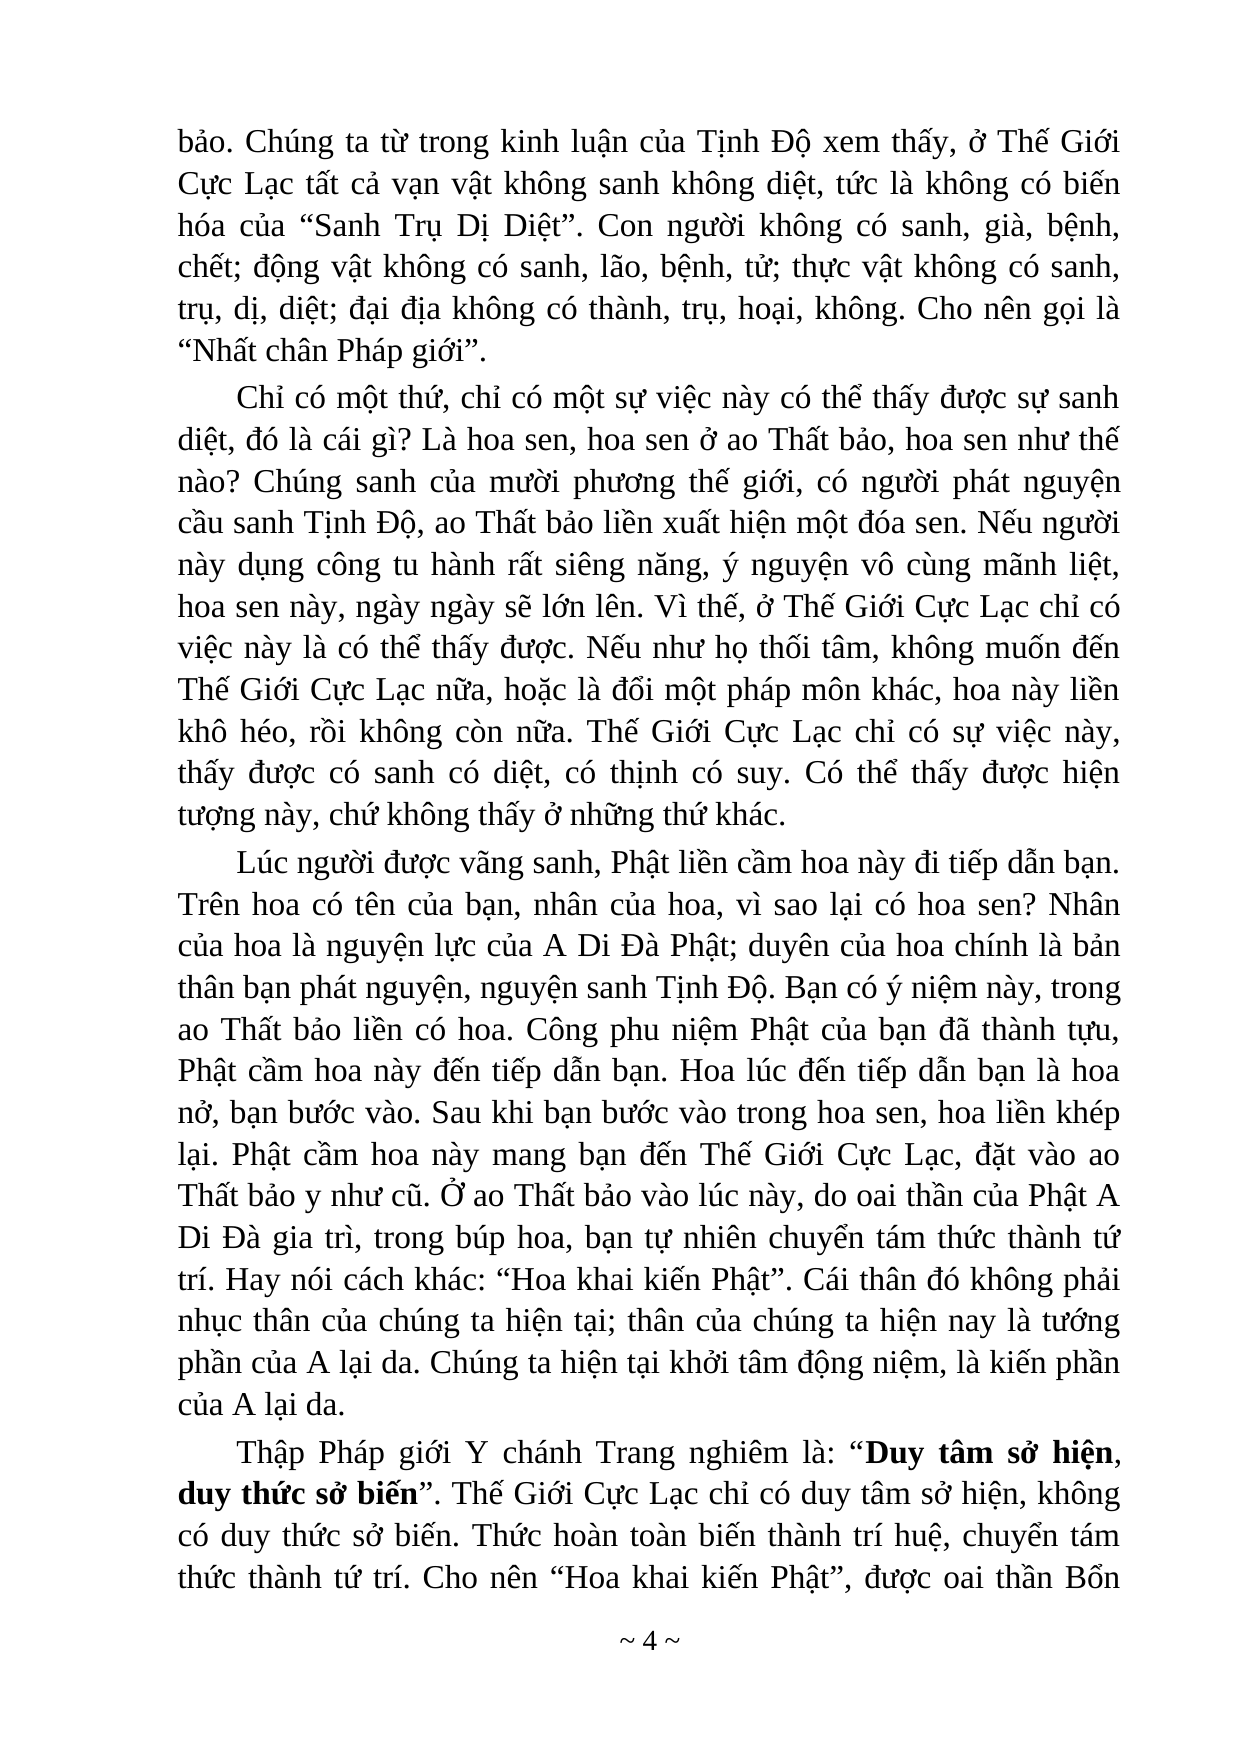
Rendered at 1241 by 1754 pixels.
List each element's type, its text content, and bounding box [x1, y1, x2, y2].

text Chỉ có một thứ, chỉ có một sự việc này có thể thấy được sự sanh diệt, đó là cái gì? Là hoa sen, hoa sen ở ao Thất bảo, hoa sen như thế nào? Chúng sanh của mười phương thế giới, có người phát nguyện cầu sanh Tịnh Độ, ao Thất bảo liền xuất hiện một đóa sen. Nếu người này dụng công tu hành rất siêng năng, ý nguyện vô cùng mãnh liệt, hoa sen này, ngày ngày sẽ lớn lên. Vì thế, ở Thế Giới Cực Lạc chỉ có việc này là có thể thấy được. Nếu như họ thối tâm, không muốn đến Thế Giới Cực Lạc nữa, hoặc là đổi một pháp môn khác, hoa này liền khô héo, rồi không còn nữa. Thế Giới Cực Lạc chỉ có sự việc này, thấy được có sanh có diệt, có thịnh có suy. Có thể thấy được hiện tượng này, chứ không thấy ở những thứ khác. [177, 374, 1122, 833]
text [177, 1428, 1122, 1595]
text Lúc người được vãng sanh, Phật liền cầm hoa này đi tiếp dẫn bạn. Trên hoa có tên của bạn, nhân của hoa, vì sao lại có hoa sen? Nhân của hoa là nguyện lực của A Di Đà Phật; duyên của hoa chính là bản thân bạn phát nguyện, nguyện sanh Tịnh Độ. Bạn có ý niệm này, trong ao Thất bảo liền có hoa. Công phu niệm Phật của bạn đã thành tựu, Phật cầm hoa này đến tiếp dẫn bạn. Hoa lúc đến tiếp dẫn bạn là hoa nở, bạn bước vào. Sau khi bạn bước vào trong hoa sen, hoa liền khép lại. Phật cầm hoa này mang bạn đến Thế Giới Cực Lạc, đặt vào ao Thất bảo y như cũ. Ở ao Thất bảo vào lúc này, do oai thần của Phật A Di Đà gia trì, trong búp hoa, bạn tự nhiên chuyển tám thức thành tứ trí. Hay nói cách khác: “Hoa khai kiến Phật”. Cái thân đó không phải nhục thân của chúng ta hiện tại; thân của chúng ta hiện nay là tướng phần của A lại da. Chúng ta hiện tại khởi tâm động niệm, là kiến phần của A lại da. [177, 839, 1122, 1422]
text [177, 118, 1122, 368]
